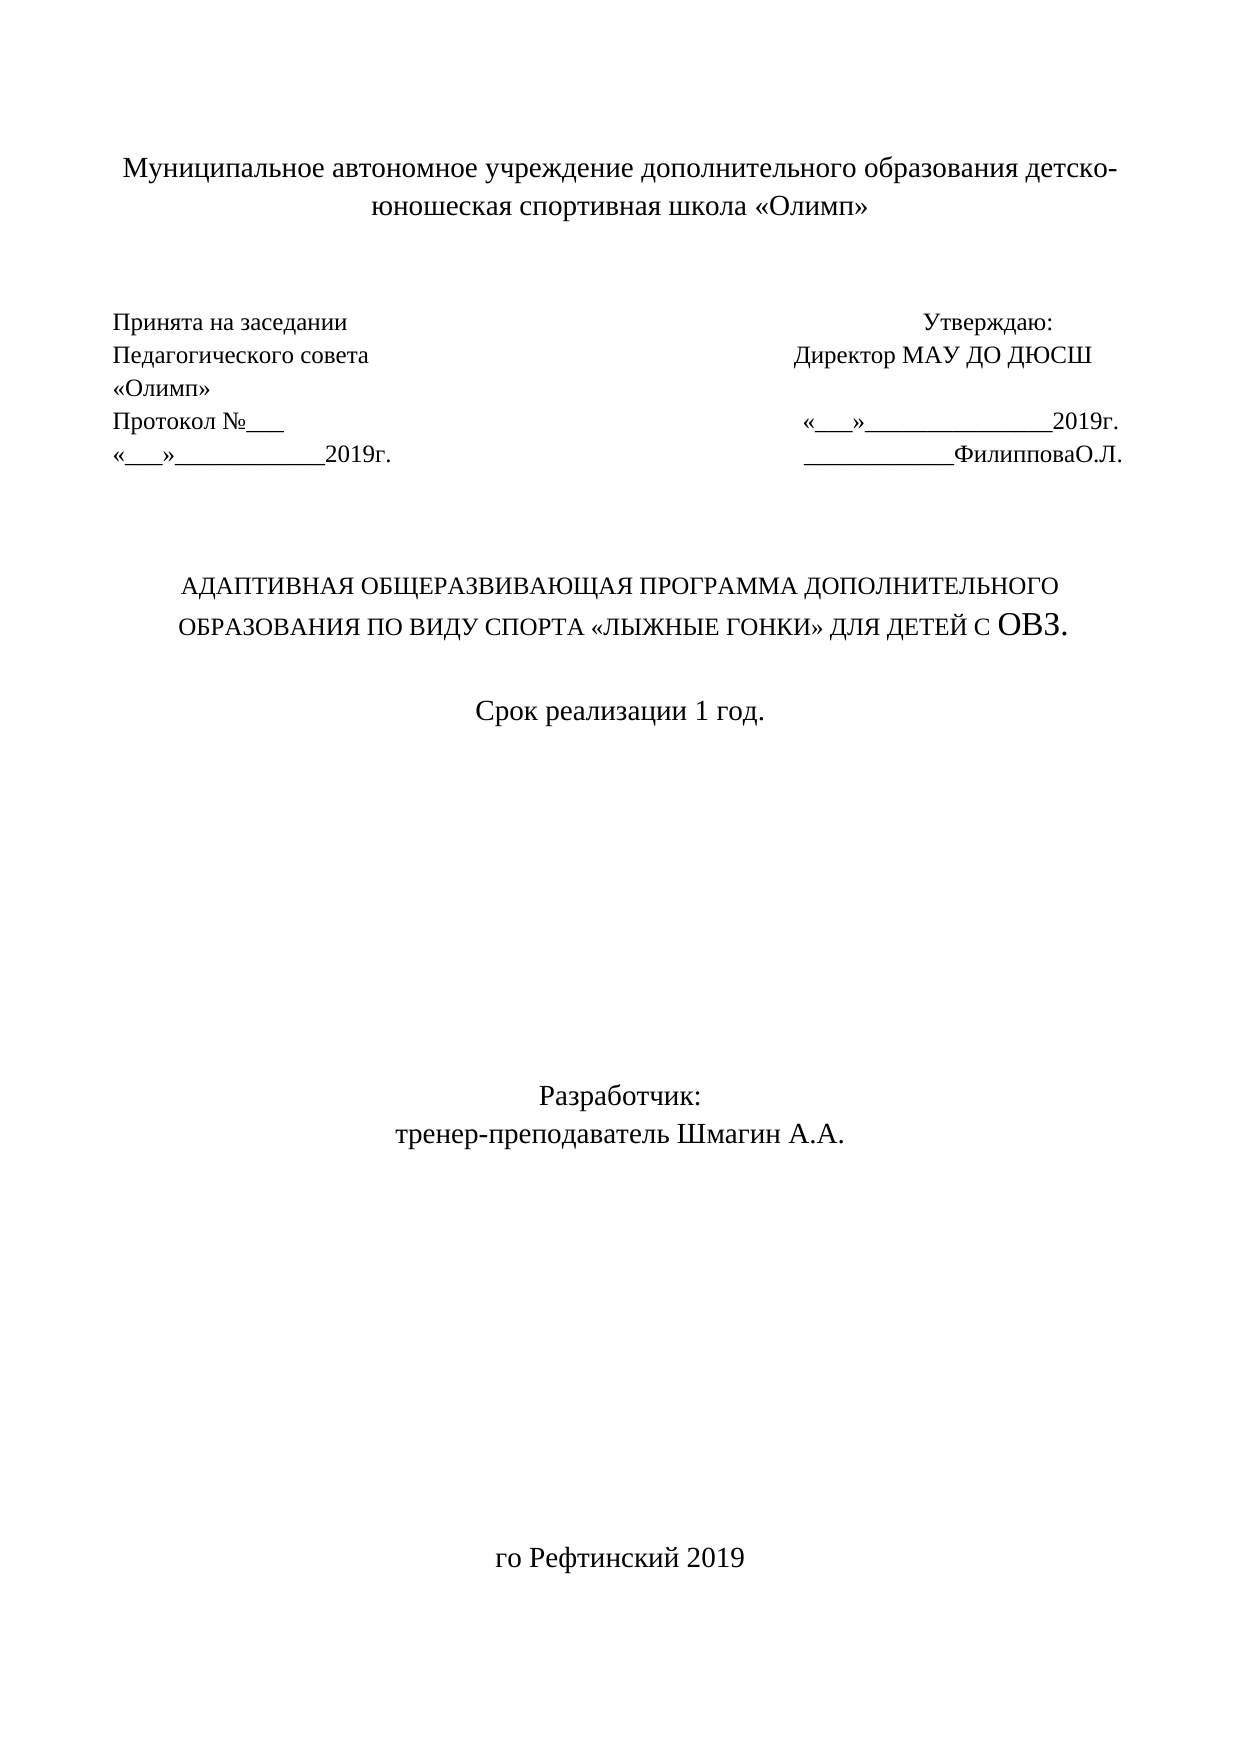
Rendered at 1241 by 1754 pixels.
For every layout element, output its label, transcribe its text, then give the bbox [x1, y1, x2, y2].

text Протокол №___ «___»_______________2019г. [112, 406, 1128, 435]
text «___»____________2019г. ____________ФилипповаО.Л. [112, 439, 1128, 468]
text го Рефтинский 2019 [112, 1541, 1128, 1574]
text Срок реализации 1 год. [112, 693, 1128, 726]
text Муниципальное автономное учреждение дополнительного образования детско-юношеская спортивная школа «Олимп» [112, 150, 1128, 222]
text АДАПТИВНАЯ ОБЩЕРАЗВИВАЮЩАЯ ПРОГРАММА ДОПОЛНИТЕЛЬНОГО [112, 571, 1128, 600]
text Педагогического совета Директор МАУ ДО ДЮСШ «Олимп» [112, 340, 1128, 402]
text Разработчик: [112, 1078, 1128, 1112]
text ОБРАЗОВАНИЯ ПО ВИДУ СПОРТА «ЛЫЖНЫЕ ГОНКИ» ДЛЯ ДЕТЕЙ С ОВЗ. [112, 604, 1128, 643]
text тренер-преподаватель Шмагин А.А. [112, 1117, 1128, 1150]
text Принята на заседании Утверждаю: [112, 307, 1128, 336]
